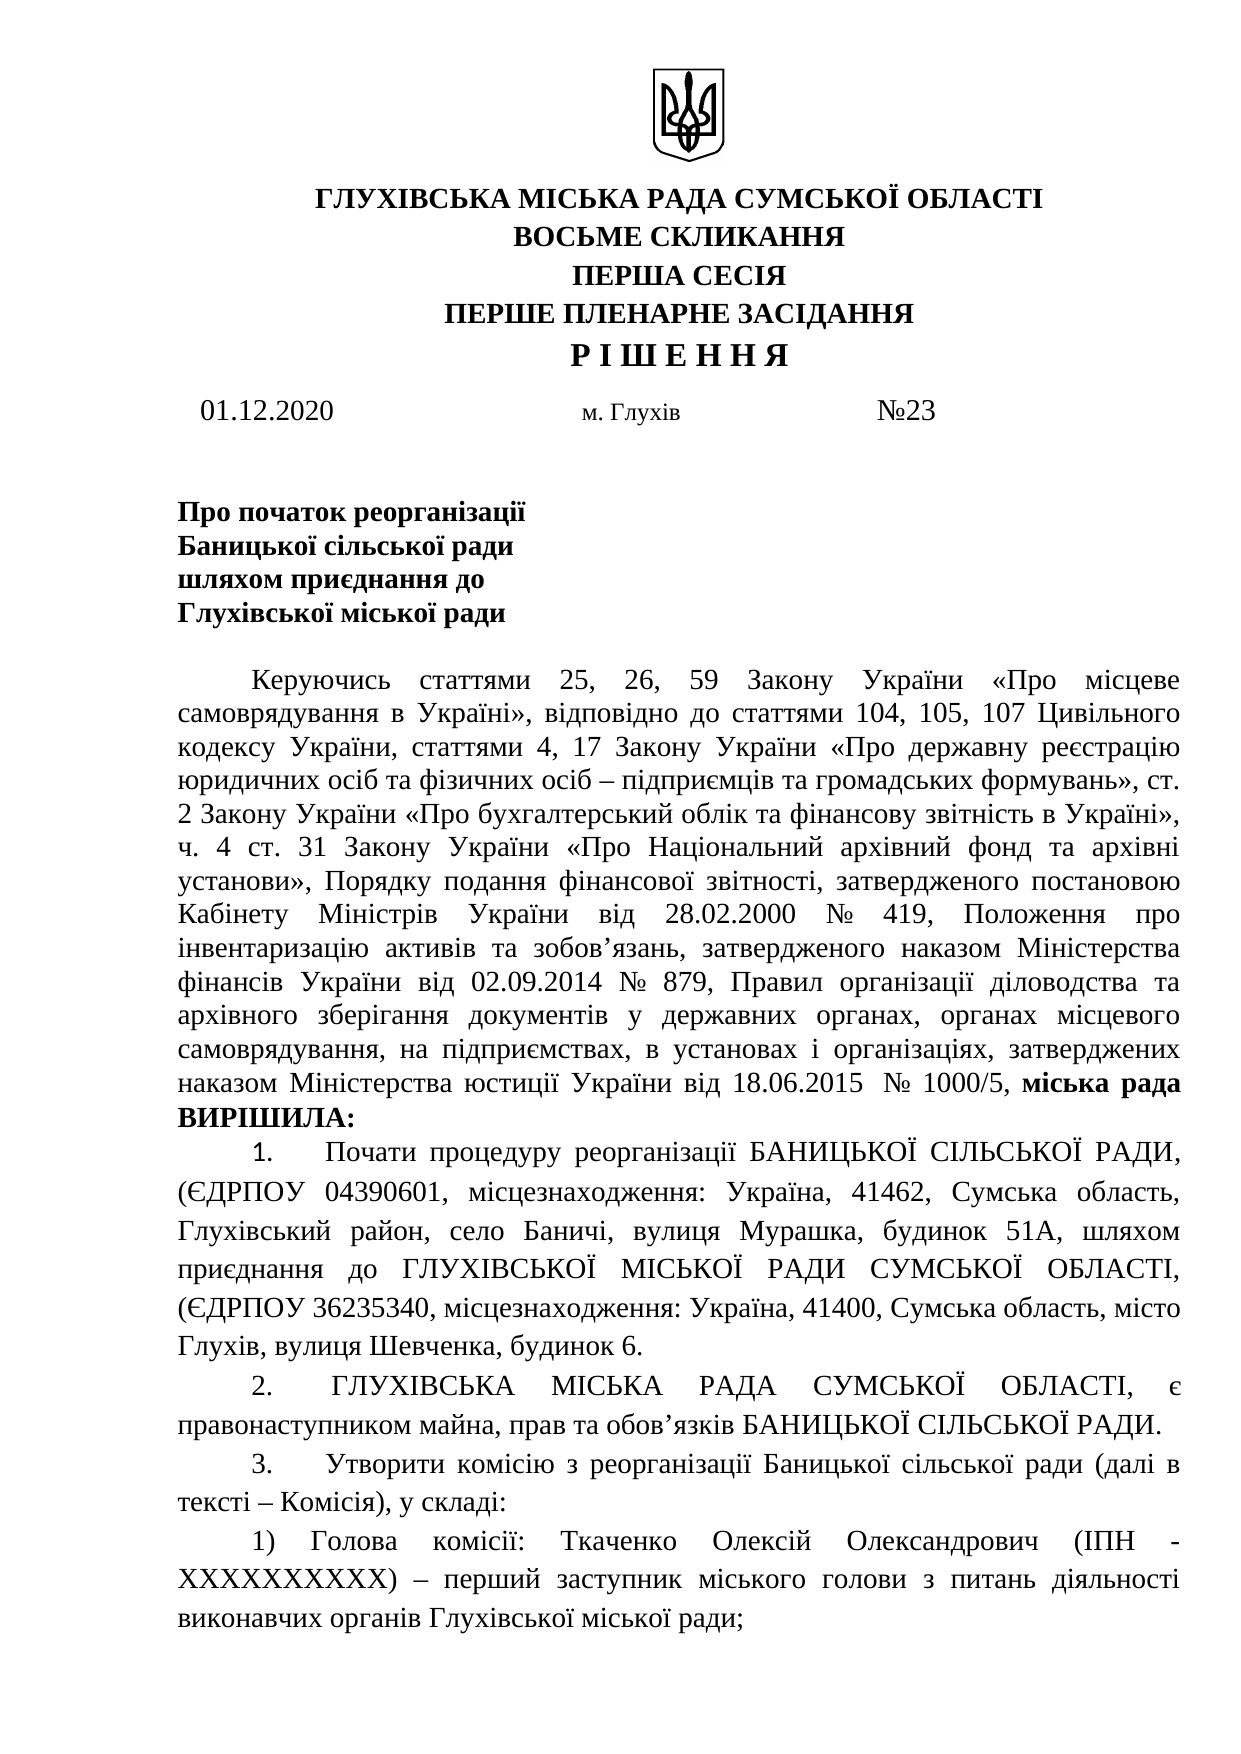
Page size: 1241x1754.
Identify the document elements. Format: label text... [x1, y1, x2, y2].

text шляхом приєднання до [177, 561, 1181, 595]
text Р І Ш Е Н Н Я [177, 335, 1181, 373]
text Про початок реорганізації [177, 494, 1181, 528]
text Керуючись статтями 25, 26, 59 Закону України «Про місцеве самоврядування в Україні», відповідно до статтями 104, 105, 107 Цивільного кодексу України, статтями 4, 17 Закону України «Про державну реєстрацію юридичних осіб та фізичних осіб – підприємців та громадських формувань», ст. 2 Закону України «Про бухгалтерський облік та фінансову звітність в Україні», ч. 4 ст. 31 Закону України «Про Національний архівний фонд та архівні установи», Порядку подання фінансової звітності, затвердженого постановою Кабінету Міністрів України від 28.02.2000 № 419, Положення про інвентаризацію активів та зобов’язань, затвердженого наказом Міністерства фінансів України від 02.09.2014 № 879, Правил організації діловодства та архівного зберігання документів у державних органах, органах місцевого самоврядування, на підприємствах, в установах і організаціях, затверджених наказом Міністерства юстиції України від 18.06.2015 № 1000/5, міська рада ВИРІШИЛА: [177, 662, 1181, 1133]
list Почати процедуру реорганізації БАНИЦЬКОЇ СІЛЬСЬКОЇ РАДИ, (ЄДРПОУ 04390601, місцезнаходження: Україна, 41462, Сумська область, Глухівський район, село Баничі, вулиця Мурашка, будинок 51А, шляхом приєднання до ГЛУХІВСЬКОЇ МІСЬКОЇ РАДИ СУМСЬКОЇ ОБЛАСТІ, (ЄДРПОУ 36235340, місцезнаходження: Україна, 41400, Сумська область, місто Глухів, вулиця Шевченка, будинок 6. [177, 1133, 1181, 1362]
text ВОСЬМЕ СКЛИКАННЯ [177, 219, 1181, 253]
list 1) Голова комісії: Ткаченко Олексій Олександрович (ІПН - ХХХХХХХХХХ) – перший заступник міського голови з питань діяльності виконавчих органів Глухівської міської ради; [177, 1523, 1181, 1634]
text 01.12.2020 м. Глухів №23 [177, 392, 1181, 427]
list Утворити комісію з реорганізації Баницької сільської ради (далі в тексті – Комісія), у складі: [177, 1446, 1181, 1518]
text Глухівської міської ради [177, 595, 1181, 628]
title ПЕРША СЕСІЯ [177, 258, 1181, 291]
list ГЛУХІВСЬКА МІСЬКА РАДА СУМСЬКОЇ ОБЛАСТІ, є правонаступником майна, прав та обов’язків БАНИЦЬКОЇ СІЛЬСЬКОЇ РАДИ. [177, 1367, 1181, 1441]
title ПЕРШЕ ПЛЕНАРНЕ ЗАСІДАННЯ [177, 296, 1181, 330]
text Баницької сільської ради [177, 528, 1181, 561]
text ГЛУХІВСЬКА МІСЬКА РАДА СУМСЬКОЇ ОБЛАСТІ [177, 181, 1181, 214]
picture [650, 67, 727, 164]
